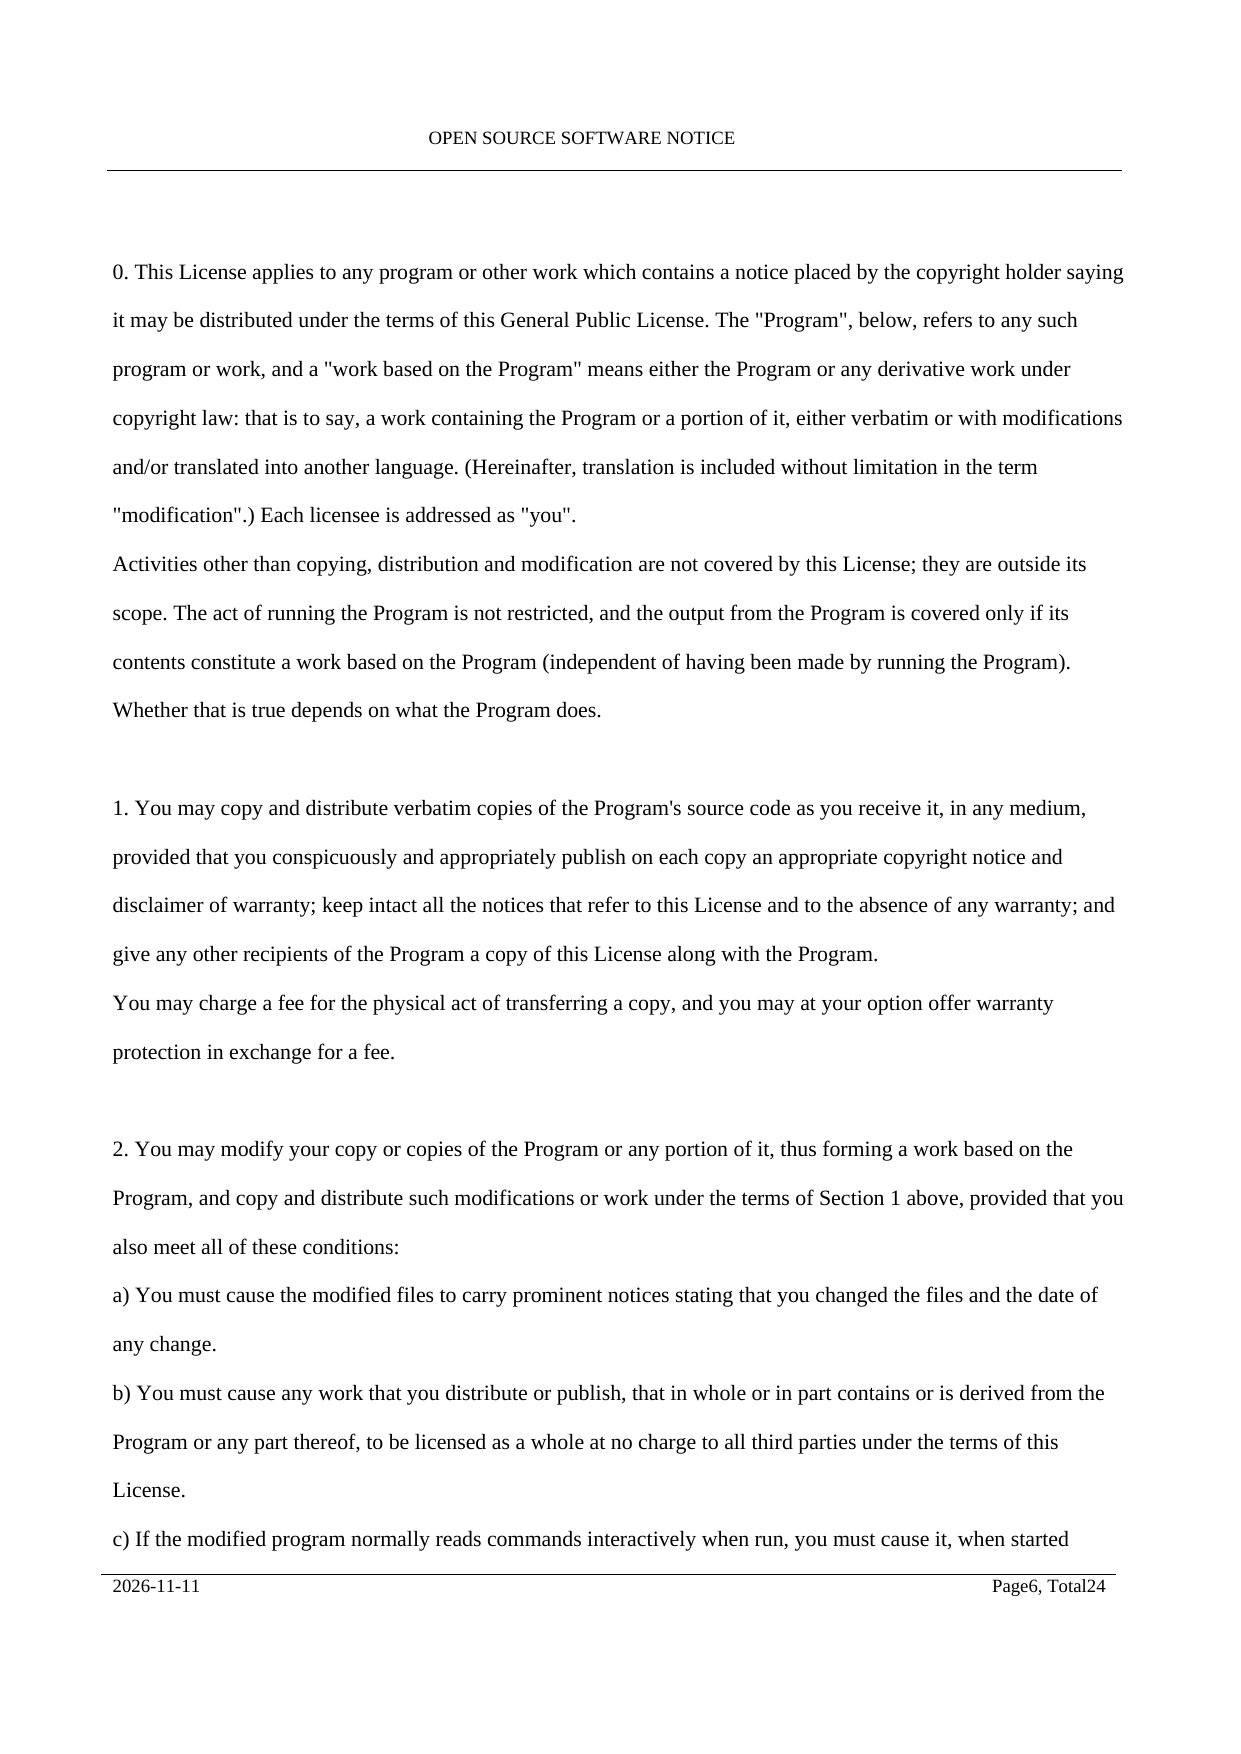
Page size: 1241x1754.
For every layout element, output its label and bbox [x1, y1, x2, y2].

text [112, 206, 1128, 1555]
